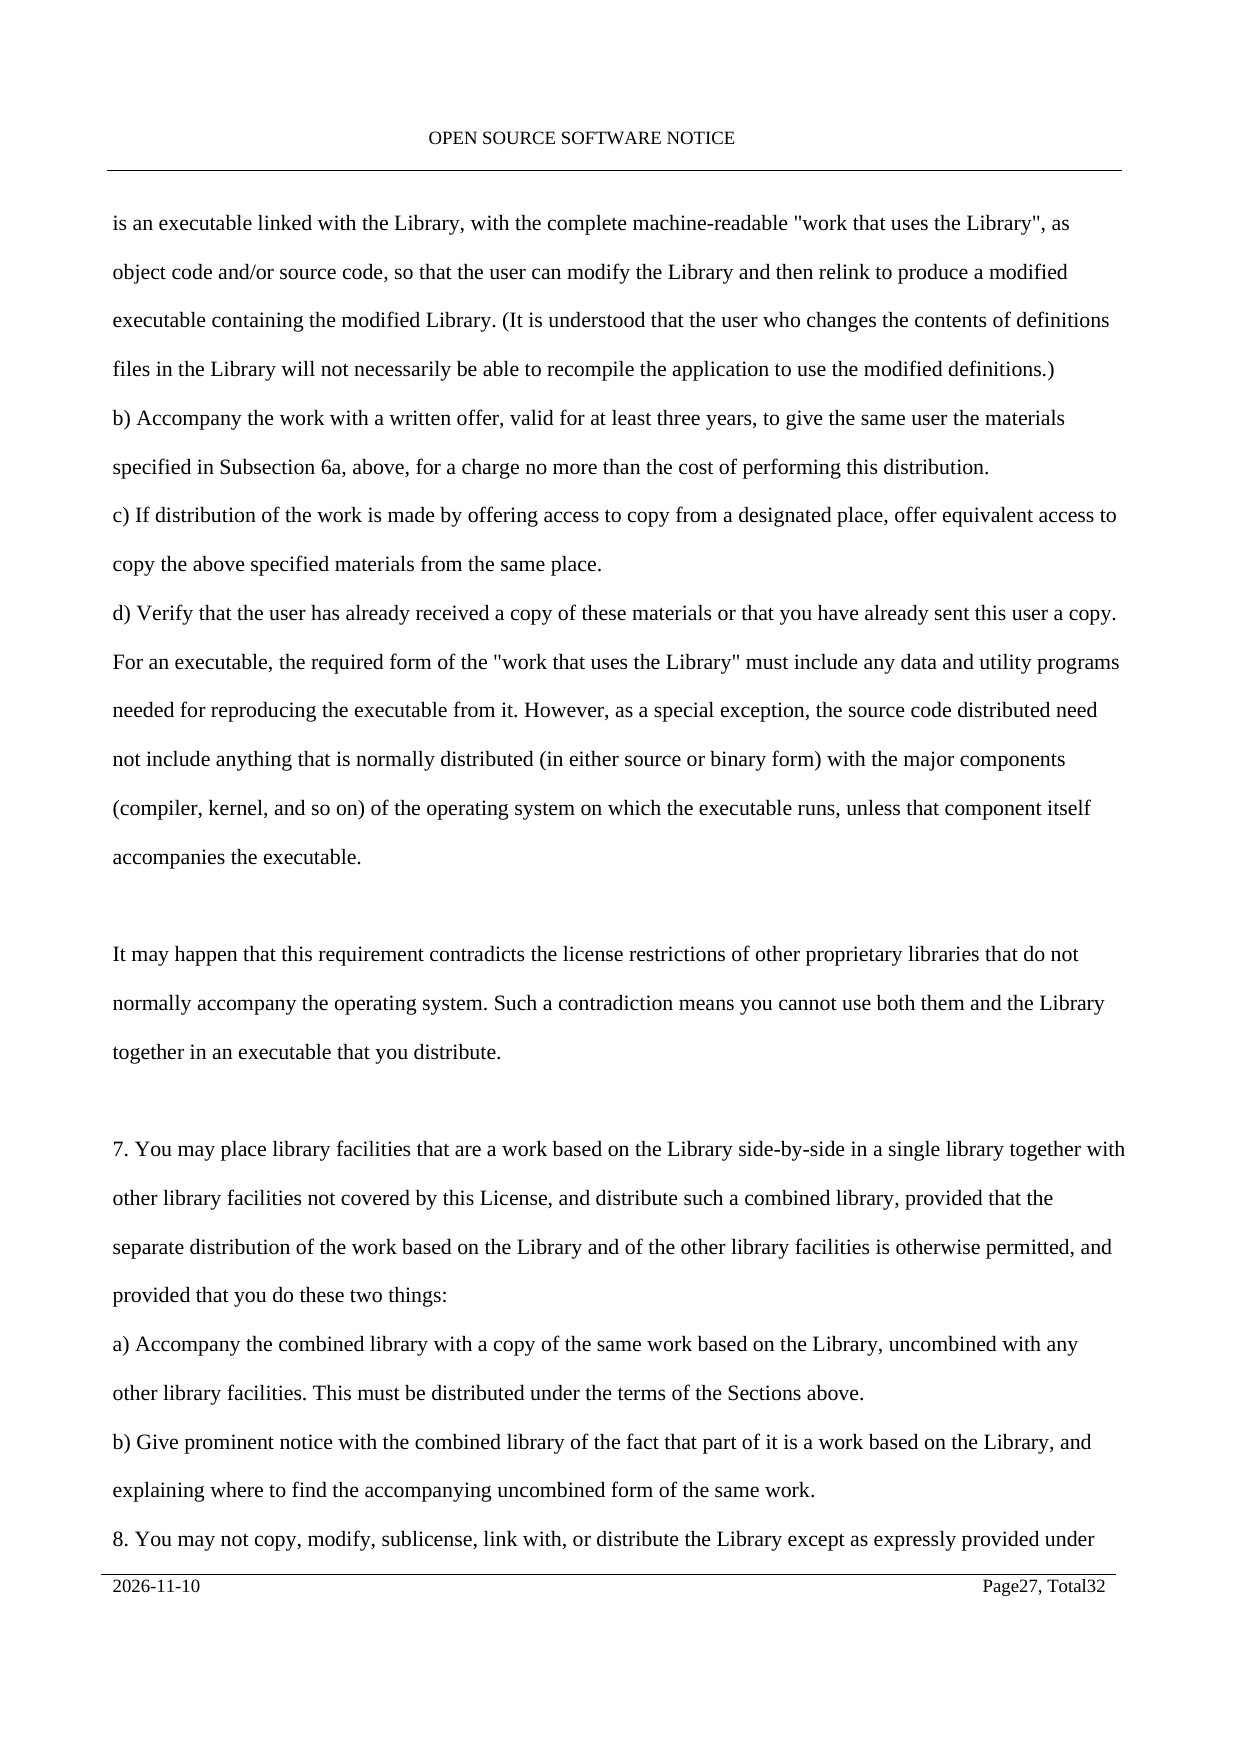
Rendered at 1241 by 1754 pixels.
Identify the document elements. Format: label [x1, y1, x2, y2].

text [112, 206, 1128, 1555]
